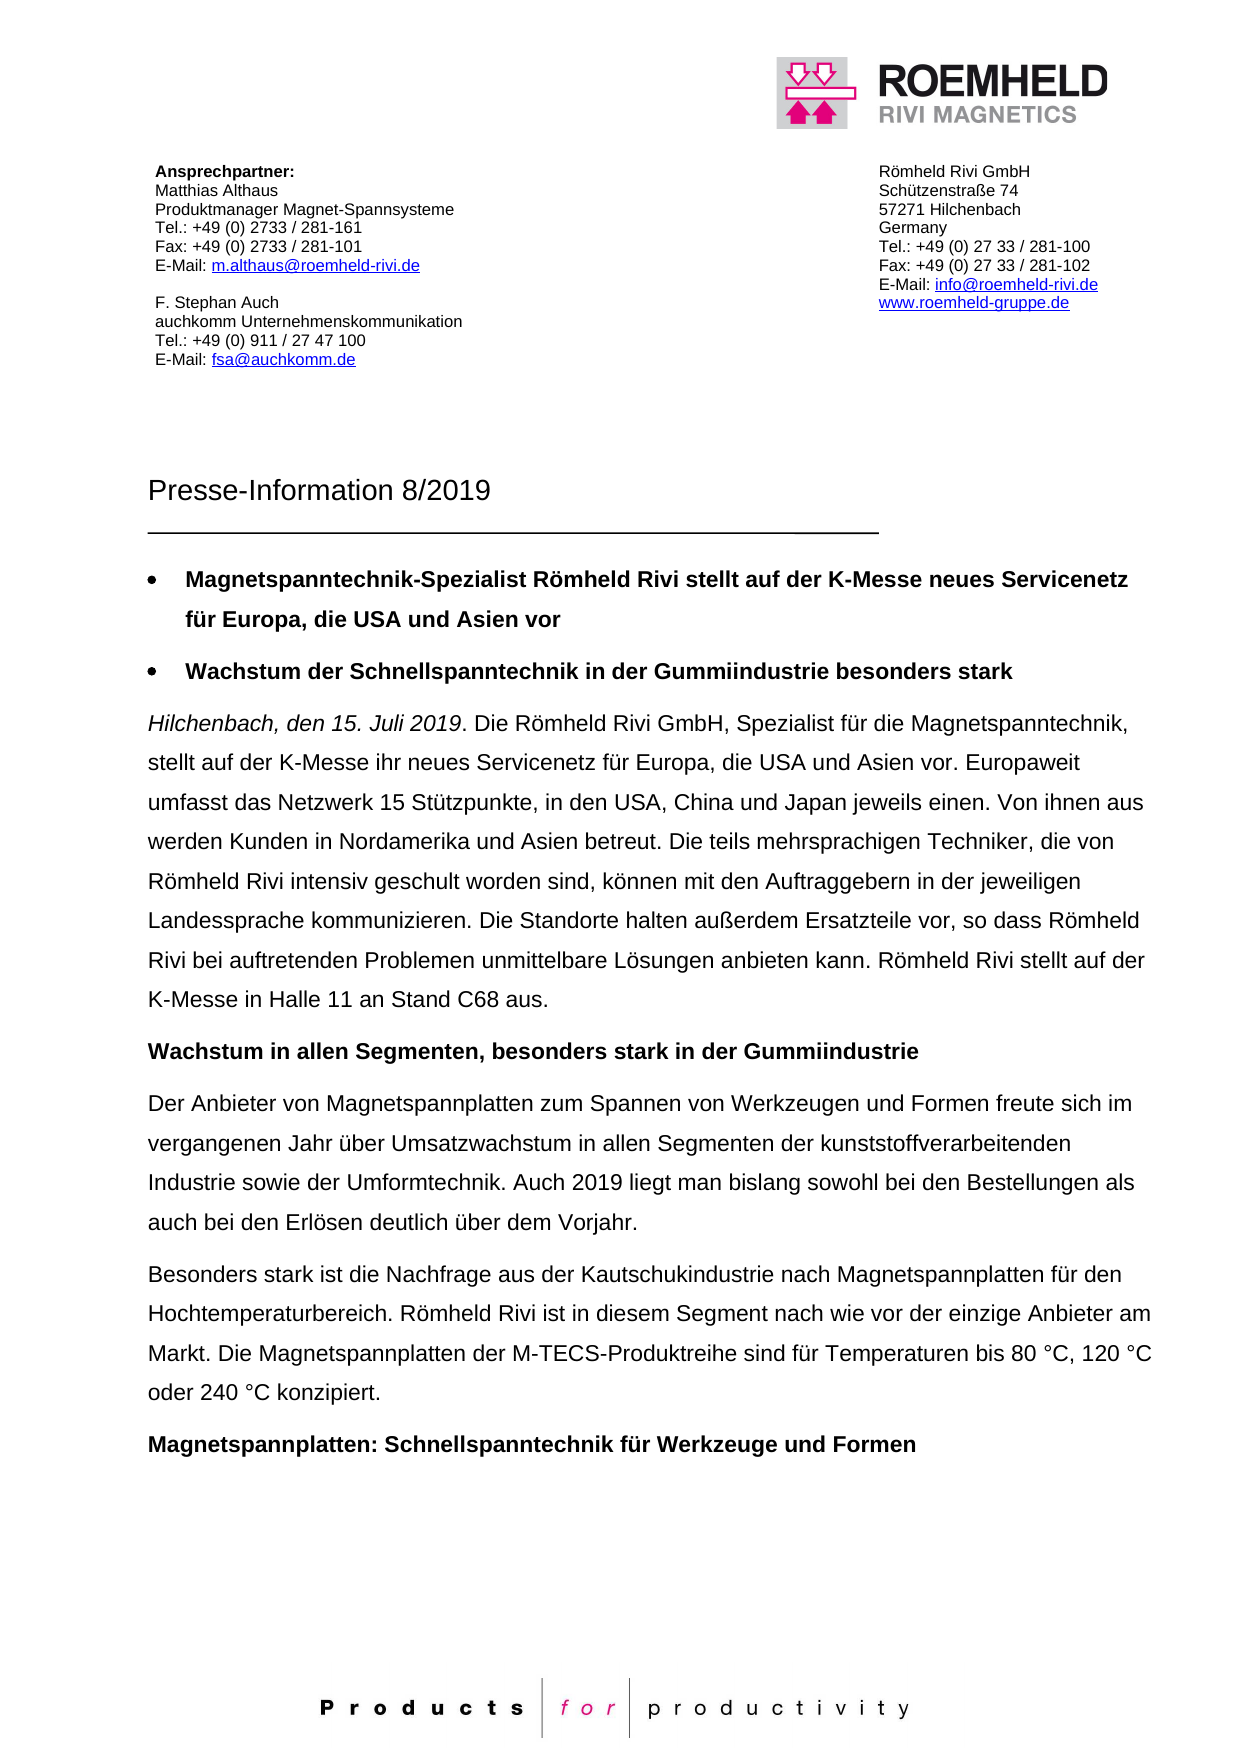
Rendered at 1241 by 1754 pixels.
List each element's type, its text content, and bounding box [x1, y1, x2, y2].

text Hilchenbach, den 15. Juli 2019. Die Römheld Rivi GmbH, Spezialist für die Magnetspanntechnik, stellt auf der K-Messe ihr neues Servicenetz für Europa, die USA und Asien vor. Europaweit umfasst das Netzwerk 15 Stützpunkte, in den USA, China und Japan jeweils einen. Von ihnen aus werden Kunden in Nordamerika und Asien betreut. Die teils mehrsprachigen Techniker, die von Römheld Rivi intensiv geschult worden sind, können mit den Auftraggebern in der jeweiligen Landessprache kommunizieren. Die Standorte halten außerdem Ersatzteile vor, so dass Römheld Rivi bei auftretenden Problemen unmittelbare Lösungen anbieten kann. Römheld Rivi stellt auf der K-Messe in Halle 11 an Stand C68 aus. [148, 710, 1162, 1012]
picture [776, 57, 1108, 129]
text Magnetspannplatten: Schnellspanntechnik für Werkzeuge und Formen [148, 1431, 1122, 1457]
text Wachstum in allen Segmenten, besonders stark in der Gummiindustrie [148, 1038, 1122, 1064]
text Presse-Information 8/2019 [148, 473, 892, 506]
picture [274, 1662, 965, 1748]
table_header Römheld Rivi GmbH Schützenstraße 74 57271 Hilchenbach Germany Tel.: +49 (0) 27 33 / 281-100 Fax: +49 (0) 27 33 / 281-102 E-Mail: info@roemheld-rivi.de www.roemheld-gruppe.de [856, 163, 1138, 381]
text Der Anbieter von Magnetspannplatten zum Spannen von Werkzeugen und Formen freute sich im vergangenen Jahr über Umsatzwachstum in allen Segmenten der kunststoffverarbeitenden Industrie sowie der Umformtechnik. Auch 2019 liegt man bislang sowohl bei den Bestellungen als auch bei den Erlösen deutlich über dem Vorjahr. [148, 1090, 1162, 1235]
list Magnetspanntechnik-Spezialist Römheld Rivi stellt auf der K-Messe neues Servicenetz für Europa, die USA und Asien vor [148, 566, 1162, 632]
text Besonders stark ist die Nachfrage aus der Kautschukindustrie nach Magnetspannplatten für den Hochtemperaturbereich. Römheld Rivi ist in diesem Segment nach wie vor der einzige Anbieter am Markt. Die Magnetspannplatten der M-TECS-Produktreihe sind für Temperaturen bis 80 °C, 120 °C oder 240 °C konzipiert. [148, 1261, 1162, 1405]
table_header Ansprechpartner: Matthias Althaus Produktmanager Magnet-Spannsysteme Tel.: +49 (0) 2733 / 281-161 Fax: +49 (0) 2733 / 281-101 E-Mail: m.althaus@roemheld-rivi.de F. Stephan Auch auchkomm Unternehmenskommunikation Tel.: +49 (0) 911 / 27 47 100 E-Mail: fsa@auchkomm.de [148, 163, 856, 381]
list Wachstum der Schnellspanntechnik in der Gummiindustrie besonders stark [148, 658, 1162, 684]
